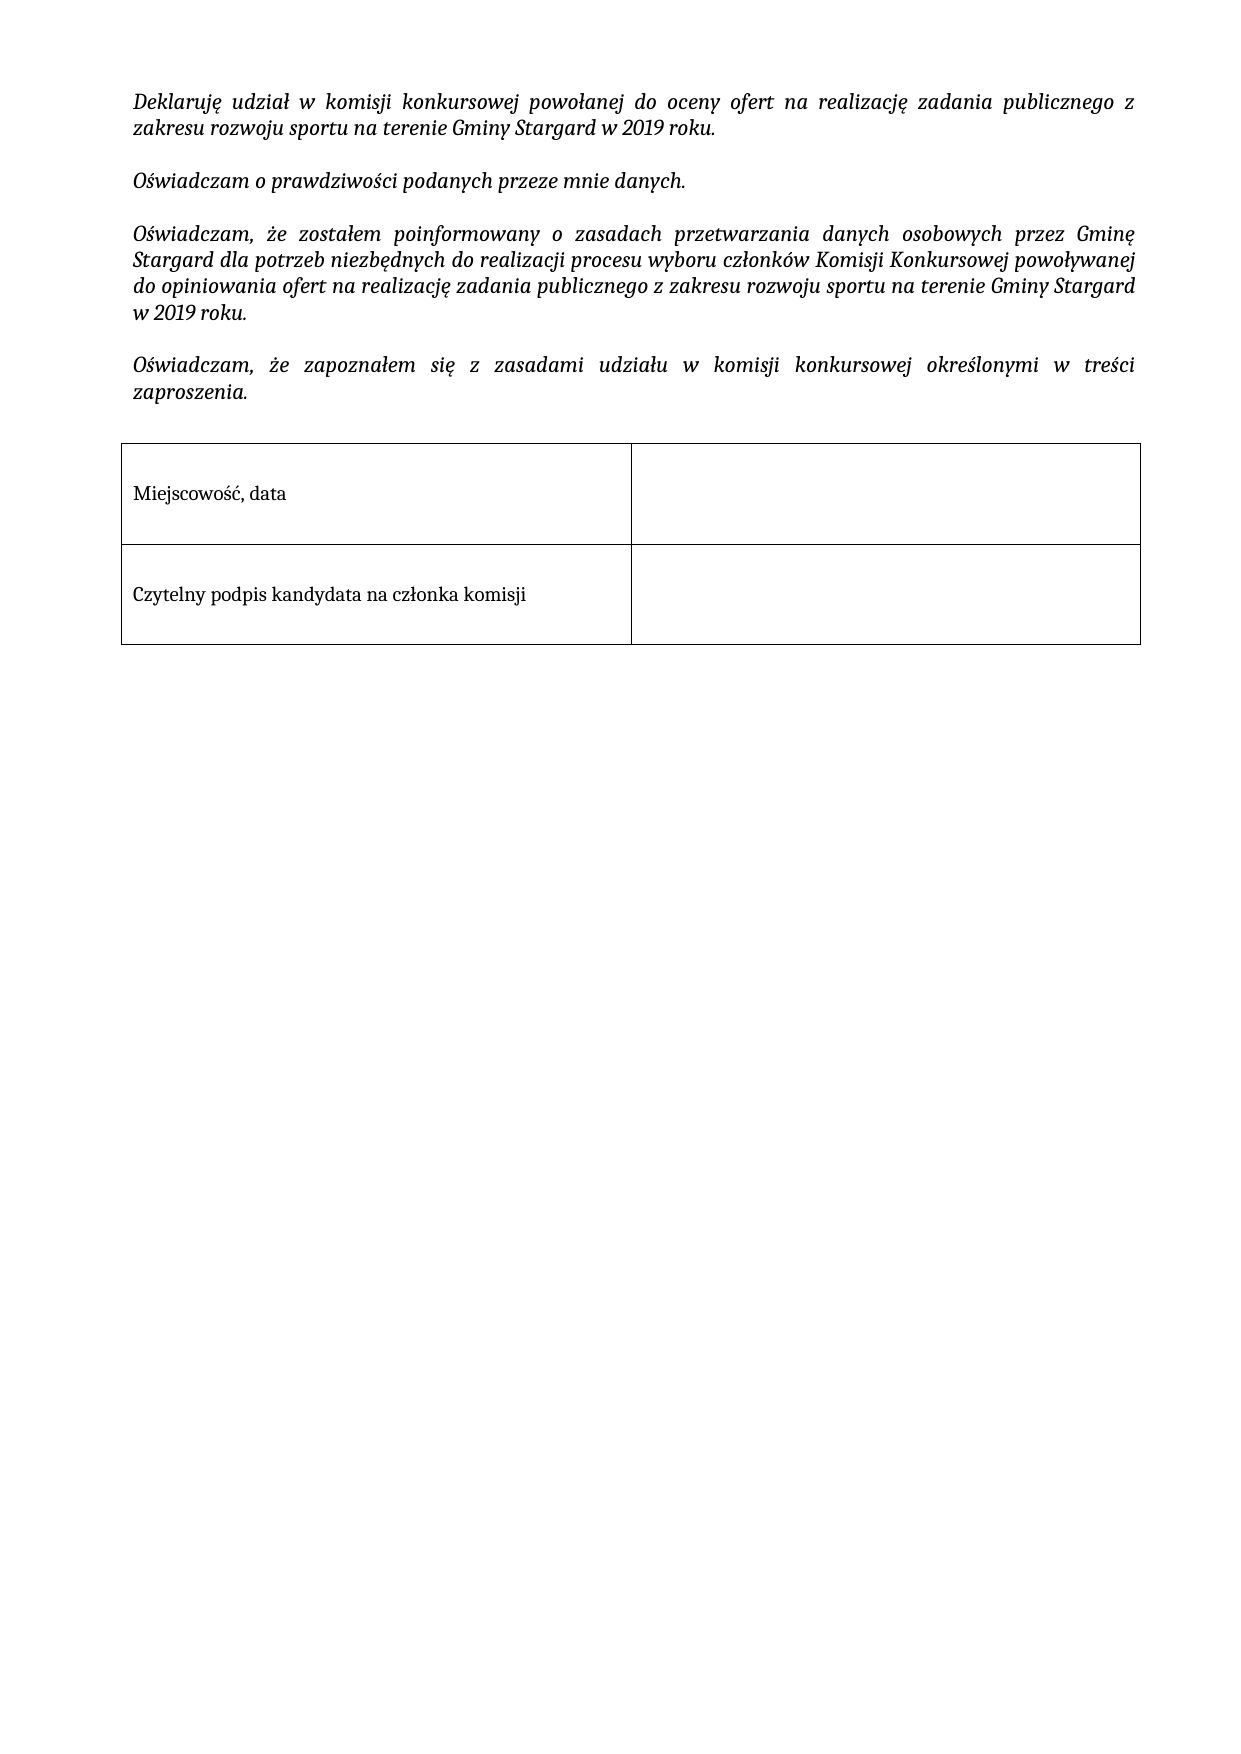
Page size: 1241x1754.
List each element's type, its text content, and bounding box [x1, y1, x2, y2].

table_header [632, 444, 1140, 544]
table_header Miejscowość, data [122, 444, 631, 544]
table_cell Czytelny podpis kandydata na członka komisji [122, 545, 631, 644]
text Oświadczam o prawdziwości podanych przeze mnie danych. [133, 168, 1137, 194]
text Oświadczam, że zapoznałem się z zasadami udziału w komisji konkursowej określonymi w treści zaproszenia. [133, 352, 1137, 405]
text Deklaruję udział w komisji konkursowej powołanej do oceny ofert na realizację zadania publicznego z zakresu rozwoju sportu na terenie Gminy Stargard w 2019 roku. [133, 89, 1137, 141]
text Oświadczam, że zostałem poinformowany o zasadach przetwarzania danych osobowych przez Gminę Stargard dla potrzeb niezbędnych do realizacji procesu wyboru członków Komisji Konkursowej powoływanej do opiniowania ofert na realizację zadania publicznego z zakresu rozwoju sportu na terenie Gminy Stargard w 2019 roku. [133, 220, 1137, 326]
table_cell [632, 545, 1140, 644]
